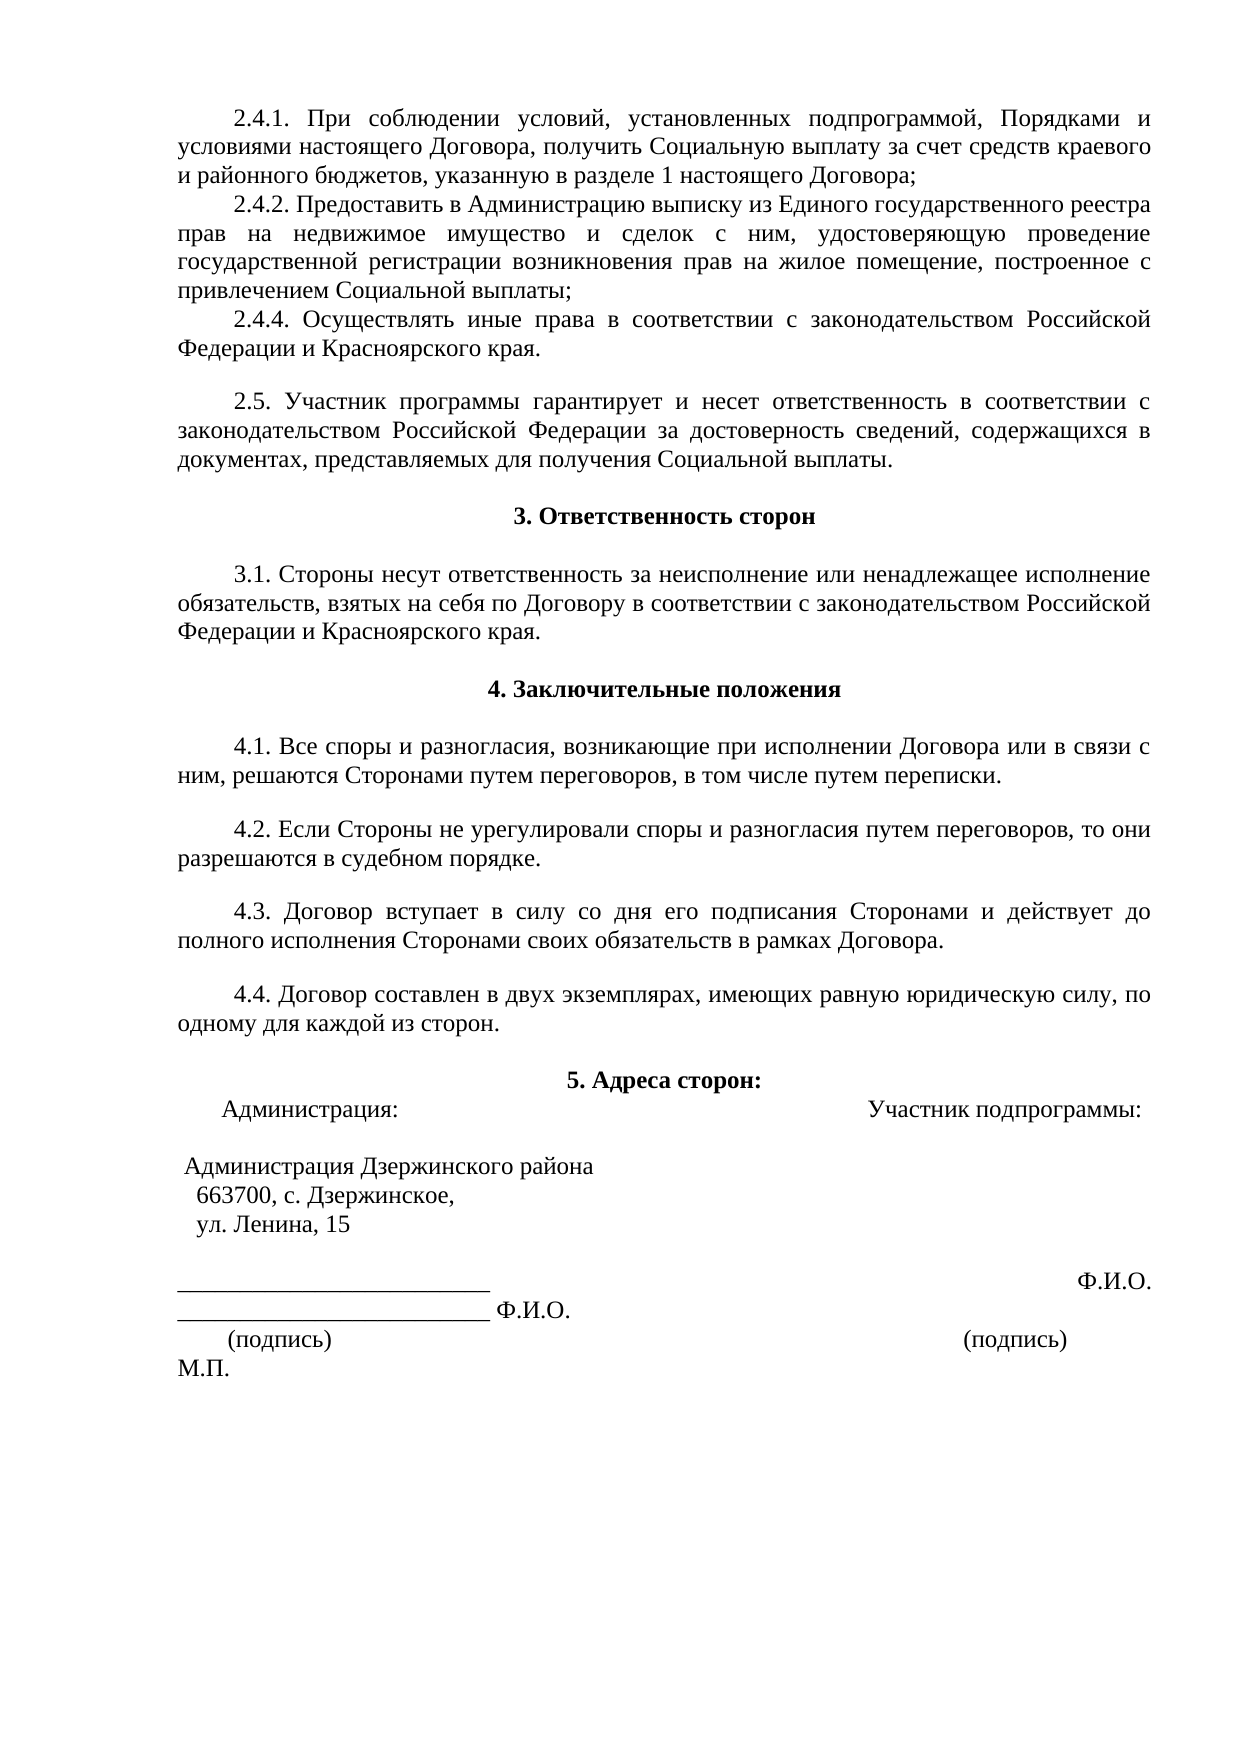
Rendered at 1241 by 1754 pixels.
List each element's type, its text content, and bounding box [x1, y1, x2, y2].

text 663700, с. Дзержинское, [177, 1180, 1152, 1209]
text М.П. [177, 1353, 1152, 1381]
text 3.1. Стороны несут ответственность за неисполнение или ненадлежащее исполнение обязательств, взятых на себя по Договору в соответствии с законодательством Российской Федерации и Красноярского края. [177, 559, 1152, 645]
text 4.2. Если Стороны не урегулировали споры и разногласия путем переговоров, то они разрешаются в судебном порядке. [177, 814, 1152, 871]
text 4.3. Договор вступает в силу со дня его подписания Сторонами и действует до полного исполнения Сторонами своих обязательств в рамках Договора. [177, 896, 1152, 954]
text _________________________ Ф.И.О. _________________________ Ф.И.О. [177, 1266, 1152, 1324]
text 2.5. Участник программы гарантирует и несет ответственность в соответствии с законодательством Российской Федерации за достоверность сведений, содержащихся в документах, представляемых для получения Социальной выплаты. [177, 386, 1152, 473]
text 5. Адреса сторон: [177, 1065, 1152, 1094]
text (подпись) (подпись) [177, 1324, 1152, 1353]
text 2.4.4. Осуществлять иные права в соответствии с законодательством Российской Федерации и Красноярского края. [177, 304, 1152, 361]
text ул. Ленина, 15 [177, 1209, 1152, 1238]
text 2.4.1. При соблюдении условий, установленных подпрограммой, Порядками и условиями настоящего Договора, получить Социальную выплату за счет средств краевого и районного бюджетов, указанную в разделе 1 настоящего Договора; [177, 103, 1152, 189]
text 4.4. Договор составлен в двух экземплярах, имеющих равную юридическую силу, по одному для каждой из сторон. [177, 979, 1152, 1036]
text 3. Ответственность сторон [177, 501, 1152, 530]
text 4.1. Все споры и разногласия, возникающие при исполнении Договора или в связи с ним, решаются Сторонами путем переговоров, в том числе путем переписки. [177, 731, 1152, 789]
text Администрация Дзержинского района [177, 1151, 1152, 1180]
text Администрация: Участник подпрограммы: [177, 1094, 1152, 1123]
text 2.4.2. Предоставить в Администрацию выписку из Единого государственного реестра прав на недвижимое имущество и сделок с ним, удостоверяющую проведение государственной регистрации возникновения прав на жилое помещение, построенное с привлечением Социальной выплаты; [177, 189, 1152, 304]
text 4. Заключительные положения [177, 674, 1152, 703]
